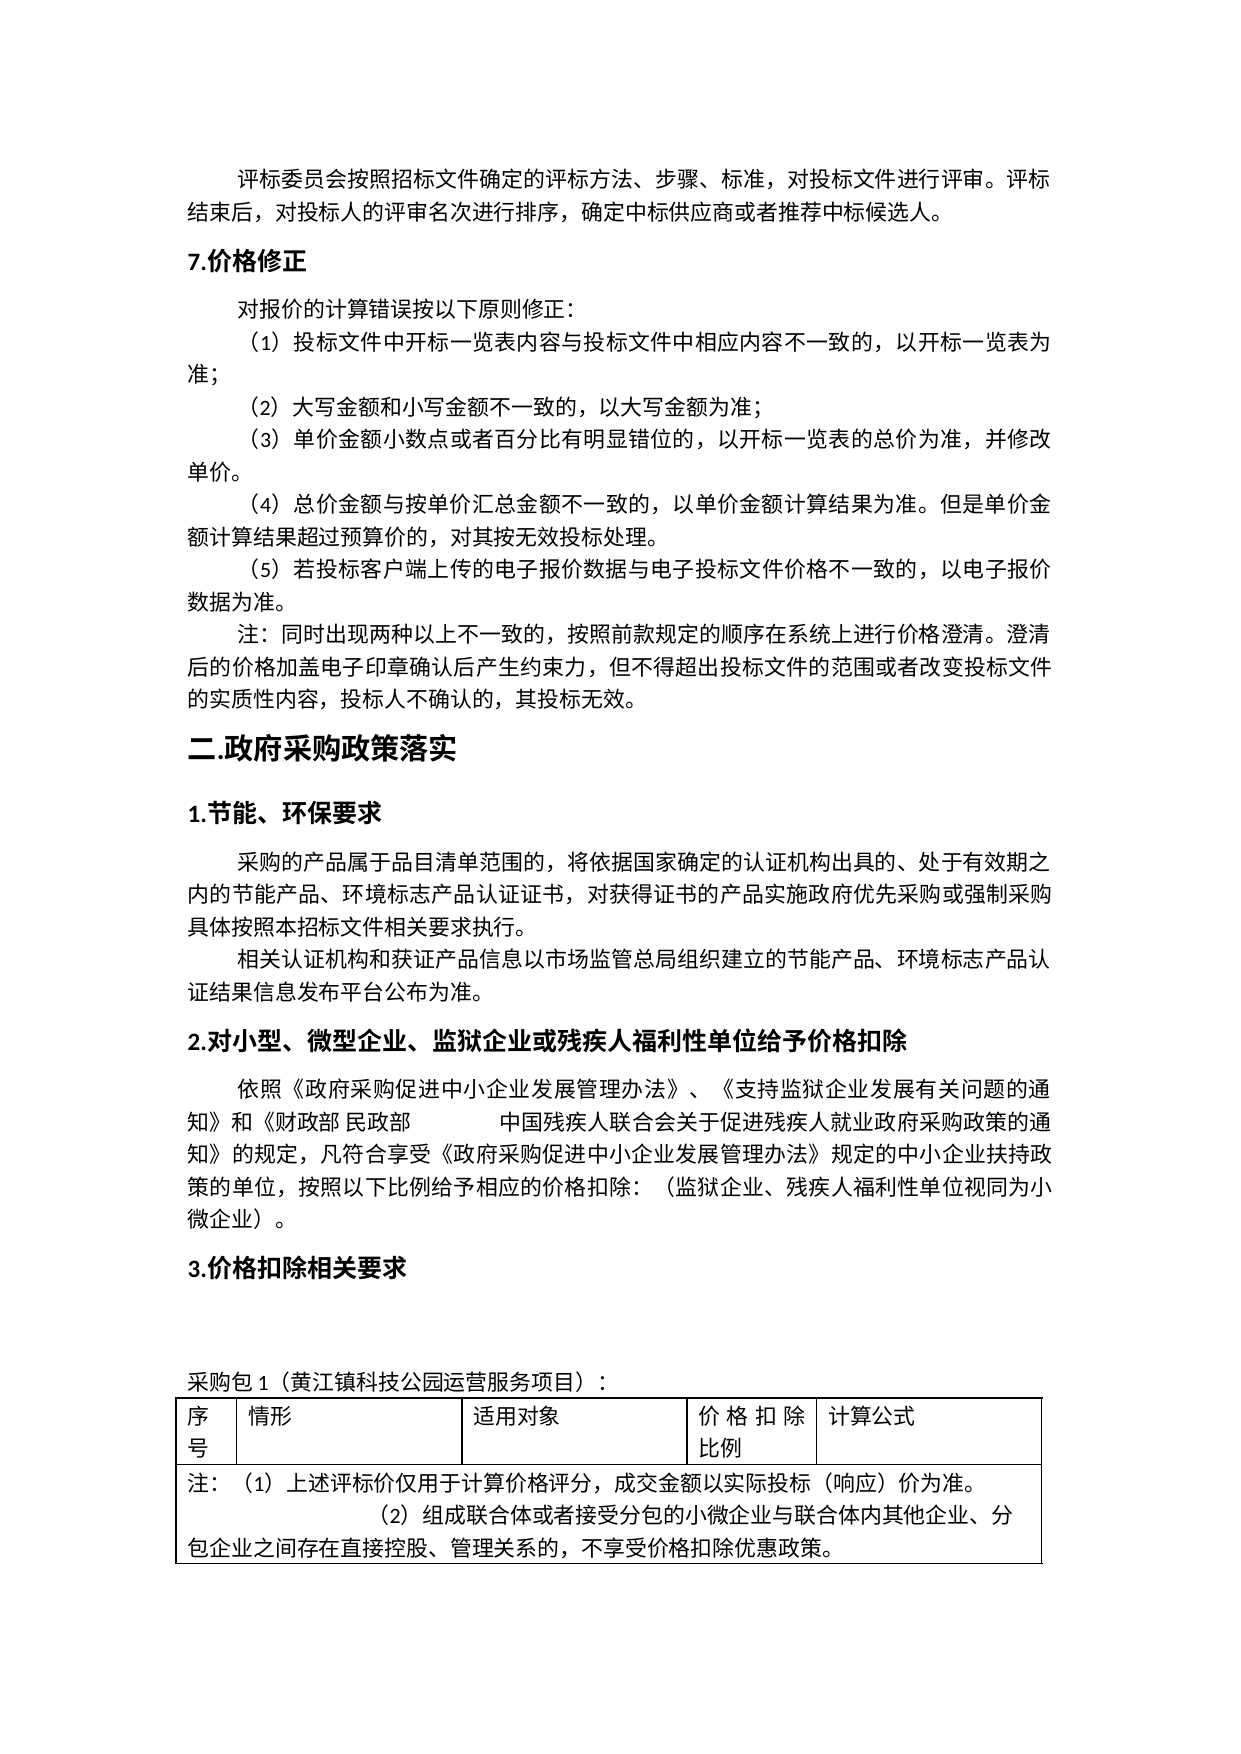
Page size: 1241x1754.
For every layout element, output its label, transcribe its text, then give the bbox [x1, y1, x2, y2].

table_header 序号 [177, 1399, 236, 1463]
text 采购的产品属于品目清单范围的，将依据国家确定的认证机构出具的、处于有效期之内的节能产品、环境标志产品认证证书，对获得证书的产品实施政府优先采购或强制采购，具体按照本招标文件相关要求执行。 [187, 844, 1053, 942]
text 依照《政府采购促进中小企业发展管理办法》、《支持监狱企业发展有关问题的通知》和《财政部 民政部 中国残疾人联合会关于促进残疾人就业政府采购政策的通知》的规定，凡符合享受《政府采购促进中小企业发展管理办法》规定的中小企业扶持政策的单位，按照以下比例给予相应的价格扣除：（监狱企业、残疾人福利性单位视同为小、微企业）。 [187, 1072, 1053, 1234]
text （3）单价金额小数点或者百分比有明显错位的，以开标一览表的总价为准，并修改单价。 [187, 422, 1053, 487]
text （4）总价金额与按单价汇总金额不一致的，以单价金额计算结果为准。但是单价金额计算结果超过预算价的，对其按无效投标处理。 [187, 487, 1053, 552]
text 3.价格扣除相关要求 [187, 1234, 1053, 1299]
text （1）投标文件中开标一览表内容与投标文件中相应内容不一致的，以开标一览表为准； [187, 324, 1053, 389]
text 1.节能、环保要求 [187, 779, 1053, 844]
text 注：同时出现两种以上不一致的，按照前款规定的顺序在系统上进行价格澄清。澄清后的价格加盖电子印章确认后产生约束力，但不得超出投标文件的范围或者改变投标文件的实质性内容，投标人不确认的，其投标无效。 [187, 617, 1053, 714]
text 相关认证机构和获证产品信息以市场监管总局组织建立的节能产品、环境标志产品认证结果信息发布平台公布为准。 [187, 942, 1053, 1007]
text 2.对小型、微型企业、监狱企业或残疾人福利性单位给予价格扣除 [187, 1007, 1053, 1072]
text 采购包1（黄江镇科技公园运营服务项目）： [187, 1364, 1053, 1397]
table_header 计算公式 [817, 1399, 1041, 1463]
text 7.价格修正 [187, 227, 1053, 292]
table_header 适用对象 [463, 1399, 686, 1463]
table_cell 注：（1）上述评标价仅用于计算价格评分，成交金额以实际投标（响应）价为准。 （2）组成联合体或者接受分包的小微企业与联合体内其他企业、分包企业之间存在直接控股、管理关系的，不享受价格扣除优惠政策。 [177, 1465, 1041, 1563]
text 二.政府采购政策落实 [187, 714, 1053, 779]
text （5）若投标客户端上传的电子报价数据与电子投标文件价格不一致的，以电子报价数据为准。 [187, 552, 1053, 617]
text （2）大写金额和小写金额不一致的，以大写金额为准； [187, 389, 1053, 422]
table_header 价格扣除比例 [688, 1399, 816, 1463]
table_header 情形 [237, 1399, 461, 1463]
text 评标委员会按照招标文件确定的评标方法、步骤、标准，对投标文件进行评审。评标结束后，对投标人的评审名次进行排序，确定中标供应商或者推荐中标候选人。 [187, 162, 1053, 227]
text 对报价的计算错误按以下原则修正： [187, 292, 1053, 324]
